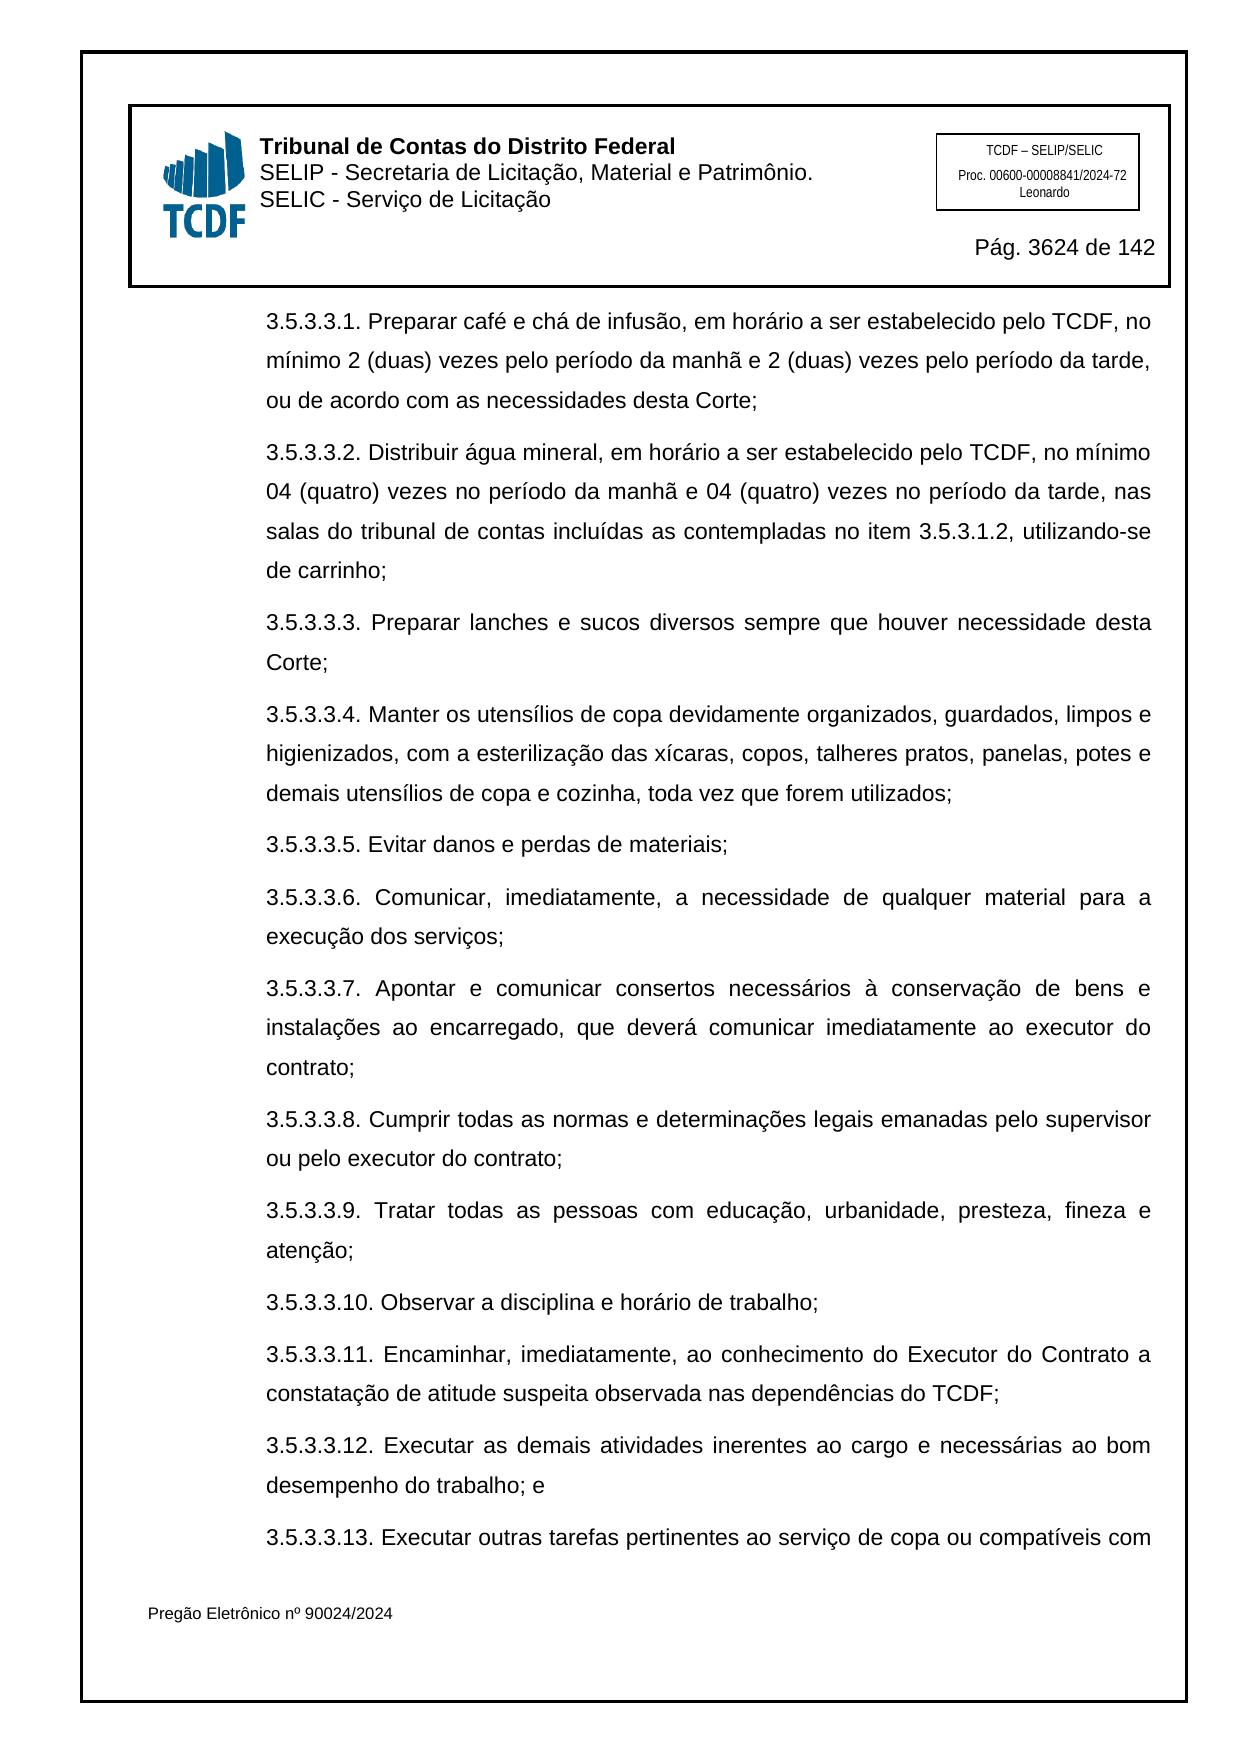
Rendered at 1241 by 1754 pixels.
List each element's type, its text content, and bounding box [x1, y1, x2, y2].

subtitle Evitar danos e perdas de materiais; [266, 831, 1152, 858]
subtitle Cumprir todas as normas e determinações legais emanadas pelo supervisor ou pelo executor do contrato; [266, 1106, 1152, 1172]
picture [148, 128, 260, 240]
subtitle Preparar lanches e sucos diversos sempre que houver necessidade desta Corte; [266, 609, 1152, 675]
subtitle Comunicar, imediatamente, a necessidade de qualquer material para a execução dos serviços; [266, 883, 1152, 949]
subtitle Tratar todas as pessoas com educação, urbanidade, presteza, fineza e atenção; [266, 1197, 1152, 1263]
subtitle Executar outras tarefas pertinentes ao serviço de copa ou compatíveis com as exigências para o exercício da função. [266, 1524, 1152, 1550]
subtitle Apontar e comunicar consertos necessários à conservação de bens e instalações ao encarregado, que deverá comunicar imediatamente ao executor do contrato; [266, 975, 1152, 1080]
subtitle Executar as demais atividades inerentes ao cargo e necessárias ao bom desempenho do trabalho; e [266, 1432, 1152, 1498]
subtitle Observar a disciplina e horário de trabalho; [266, 1289, 1152, 1315]
subtitle Manter os utensílios de copa devidamente organizados, guardados, limpos e higienizados, com a esterilização das xícaras, copos, talheres pratos, panelas, potes e demais utensílios de copa e cozinha, toda vez que forem utilizados; [266, 701, 1152, 806]
subtitle Encaminhar, imediatamente, ao conhecimento do Executor do Contrato a constatação de atitude suspeita observada nas dependências do TCDF; [266, 1341, 1152, 1407]
subtitle Preparar café e chá de infusão, em horário a ser estabelecido pelo TCDF, no mínimo 2 (duas) vezes pelo período da manhã e 2 (duas) vezes pelo período da tarde, ou de acordo com as necessidades desta Corte; [266, 308, 1152, 413]
subtitle Distribuir água mineral, em horário a ser estabelecido pelo TCDF, no mínimo 04 (quatro) vezes no período da manhã e 04 (quatro) vezes no período da tarde, nas salas do tribunal de contas incluídas as contempladas no item 3.5.3.1.2, utilizando-se de carrinho; [266, 439, 1152, 583]
